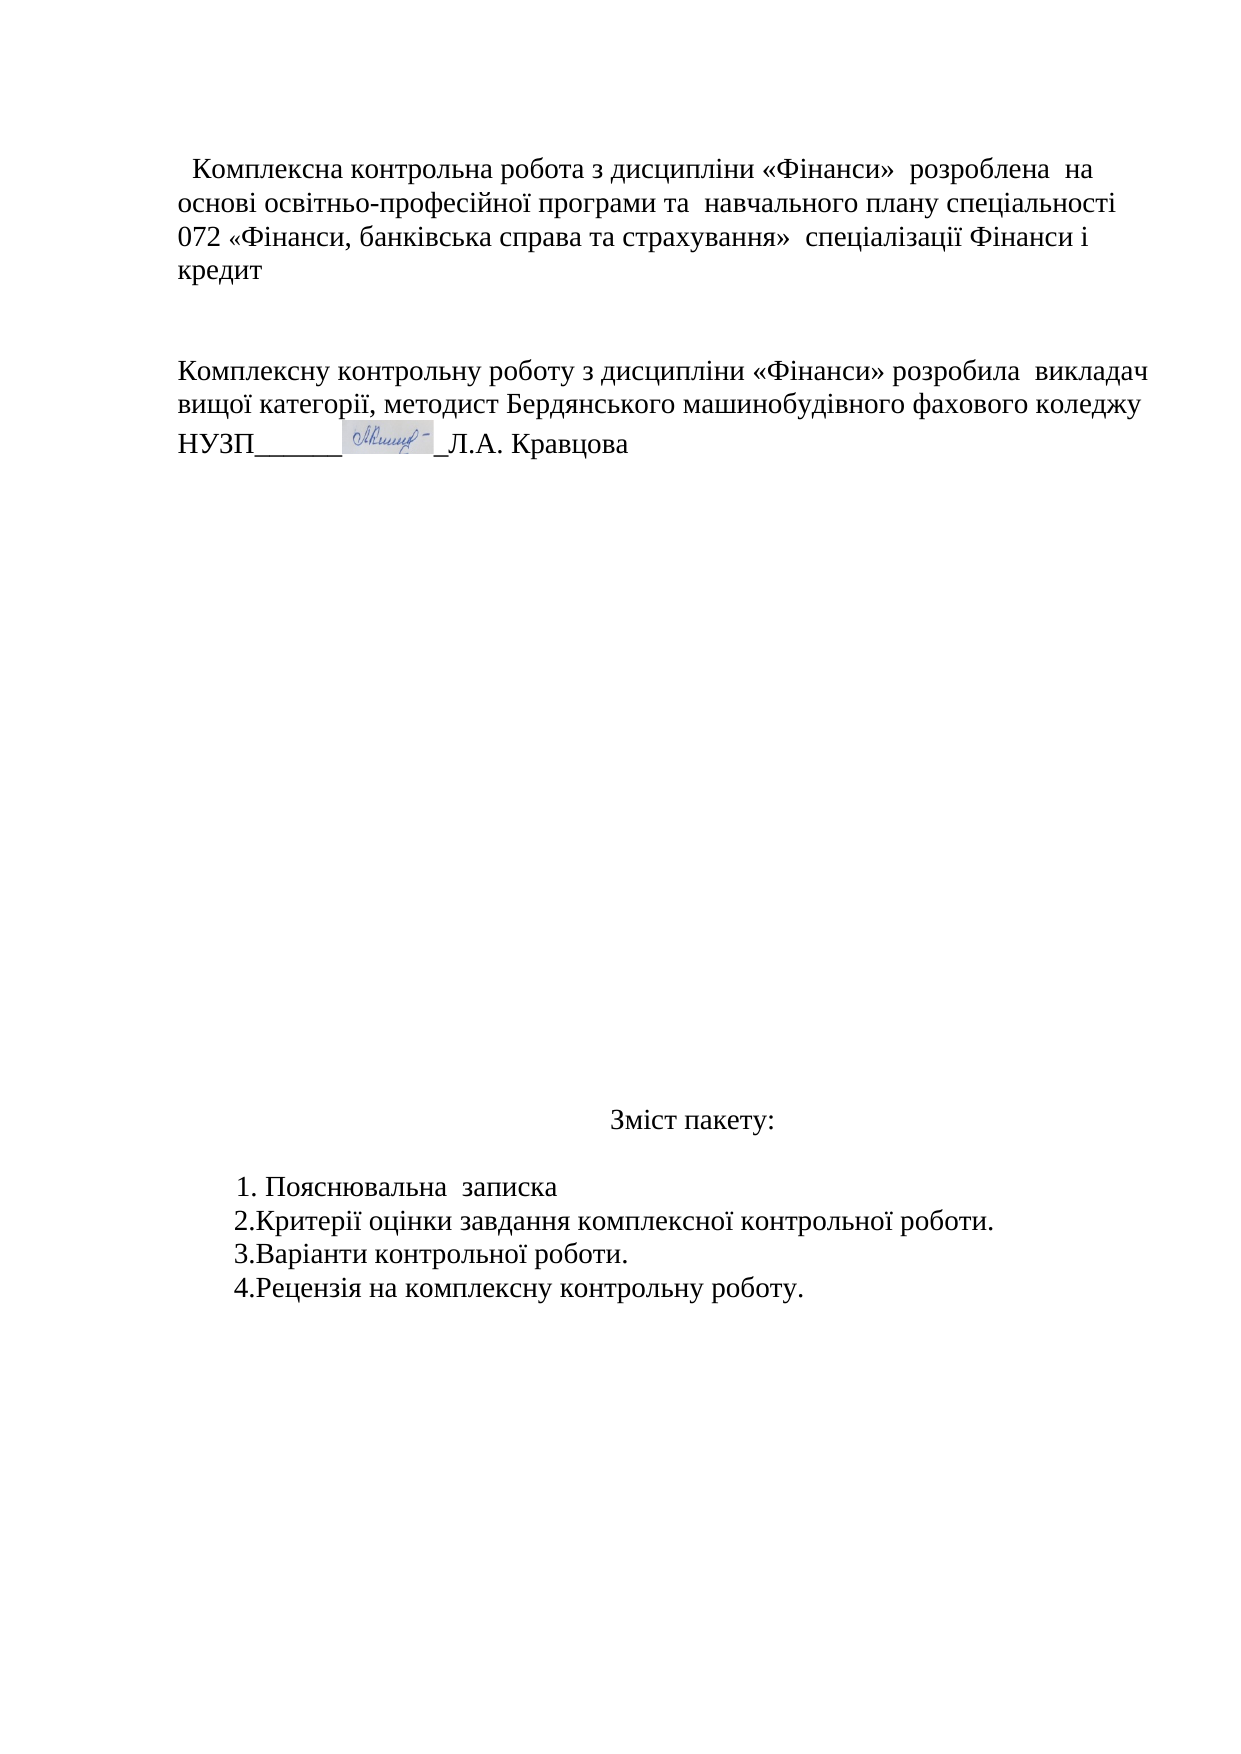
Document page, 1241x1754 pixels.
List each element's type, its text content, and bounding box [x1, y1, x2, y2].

text Комплексна контрольна робота з дисципліни «Фінанси» розроблена на основі освітньо-професійної програми та навчального плану спеціальності 072 «Фінанси, банківська справа та страхування» спеціалізації Фінанси і кредит [177, 152, 1152, 286]
text 4.Рецензія на комплексну контрольну роботу. [233, 1270, 1152, 1303]
text 3.Варіанти контрольної роботи. [233, 1236, 1152, 1270]
text Зміст пакету: [177, 1102, 1152, 1136]
text 1. Пояснювальна записка [177, 1169, 1152, 1203]
picture [342, 420, 434, 454]
text 2.Критерії оцінки завдання комплексної контрольної роботи. [233, 1203, 1152, 1236]
text Комплексну контрольну роботу з дисципліни «Фінанси» розробила викладач вищої категорії, методист Бердянського машинобудівного фахового коледжу НУЗП_______Л.А. Кравцова [177, 353, 1152, 460]
